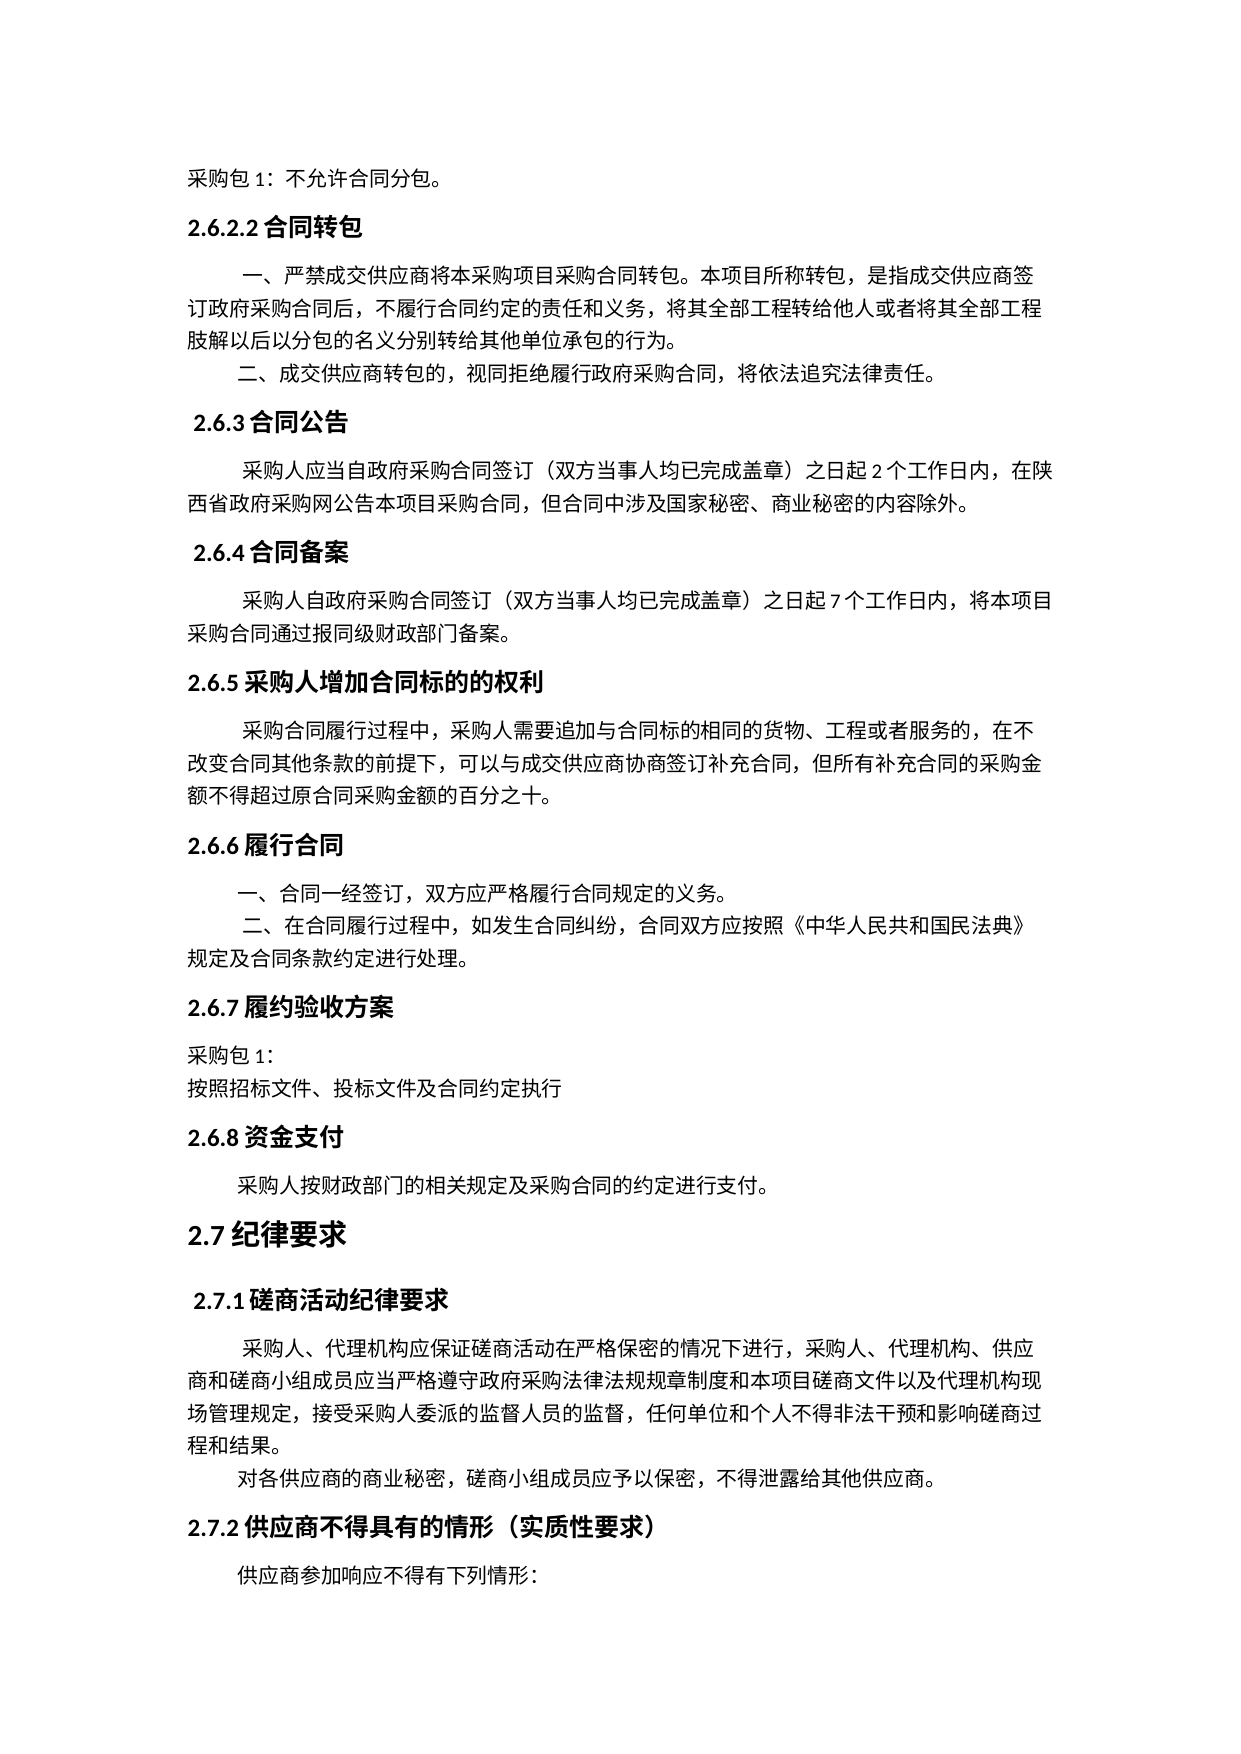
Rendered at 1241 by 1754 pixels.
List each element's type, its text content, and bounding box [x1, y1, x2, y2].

text 采购人、代理机构应保证磋商活动在严格保密的情况下进行，采购人、代理机构、供应商和磋商小组成员应当严格遵守政府采购法律法规规章制度和本项目磋商文件以及代理机构现场管理规定，接受采购人委派的监督人员的监督，任何单位和个人不得非法干预和影响磋商过程和结果。 [187, 1332, 1053, 1462]
text 2.6.7履约验收方案 [187, 974, 1053, 1039]
text 采购人自政府采购合同签订（双方当事人均已完成盖章）之日起7个工作日内，将本项目采购合同通过报同级财政部门备案。 [187, 584, 1053, 649]
text 供应商参加响应不得有下列情形： [187, 1559, 1053, 1592]
text 2.7.2供应商不得具有的情形（实质性要求） [187, 1494, 1053, 1559]
text 按照招标文件、投标文件及合同约定执行 [187, 1072, 1053, 1104]
text 一、合同一经签订，双方应严格履行合同规定的义务。 [187, 877, 1053, 909]
text 采购合同履行过程中，采购人需要追加与合同标的相同的货物、工程或者服务的，在不改变合同其他条款的前提下，可以与成交供应商协商签订补充合同，但所有补充合同的采购金额不得超过原合同采购金额的百分之十。 [187, 714, 1053, 812]
text 2.7纪律要求 [187, 1202, 1053, 1267]
text 采购人应当自政府采购合同签订（双方当事人均已完成盖章）之日起2个工作日内，在陕西省政府采购网公告本项目采购合同，但合同中涉及国家秘密、商业秘密的内容除外。 [187, 454, 1053, 519]
text 2.6.3合同公告 [187, 389, 1053, 454]
text 对各供应商的商业秘密，磋商小组成员应予以保密，不得泄露给其他供应商。 [187, 1462, 1053, 1494]
text 2.6.5采购人增加合同标的的权利 [187, 649, 1053, 714]
text 2.6.2.2合同转包 [187, 194, 1053, 259]
text 2.6.8资金支付 [187, 1104, 1053, 1169]
text 2.7.1磋商活动纪律要求 [187, 1267, 1053, 1332]
text 二、成交供应商转包的，视同拒绝履行政府采购合同，将依法追究法律责任。 [187, 357, 1053, 389]
text 采购包1：不允许合同分包。 [187, 162, 1053, 194]
text 2.6.4合同备案 [187, 519, 1053, 584]
text 一、严禁成交供应商将本采购项目采购合同转包。本项目所称转包，是指成交供应商签订政府采购合同后，不履行合同约定的责任和义务，将其全部工程转给他人或者将其全部工程肢解以后以分包的名义分别转给其他单位承包的行为。 [187, 259, 1053, 357]
text 采购人按财政部门的相关规定及采购合同的约定进行支付。 [187, 1169, 1053, 1202]
text 2.6.6履行合同 [187, 812, 1053, 877]
text 二、在合同履行过程中，如发生合同纠纷，合同双方应按照《中华人民共和国民法典》规定及合同条款约定进行处理。 [187, 909, 1053, 974]
text 采购包1： [187, 1039, 1053, 1072]
